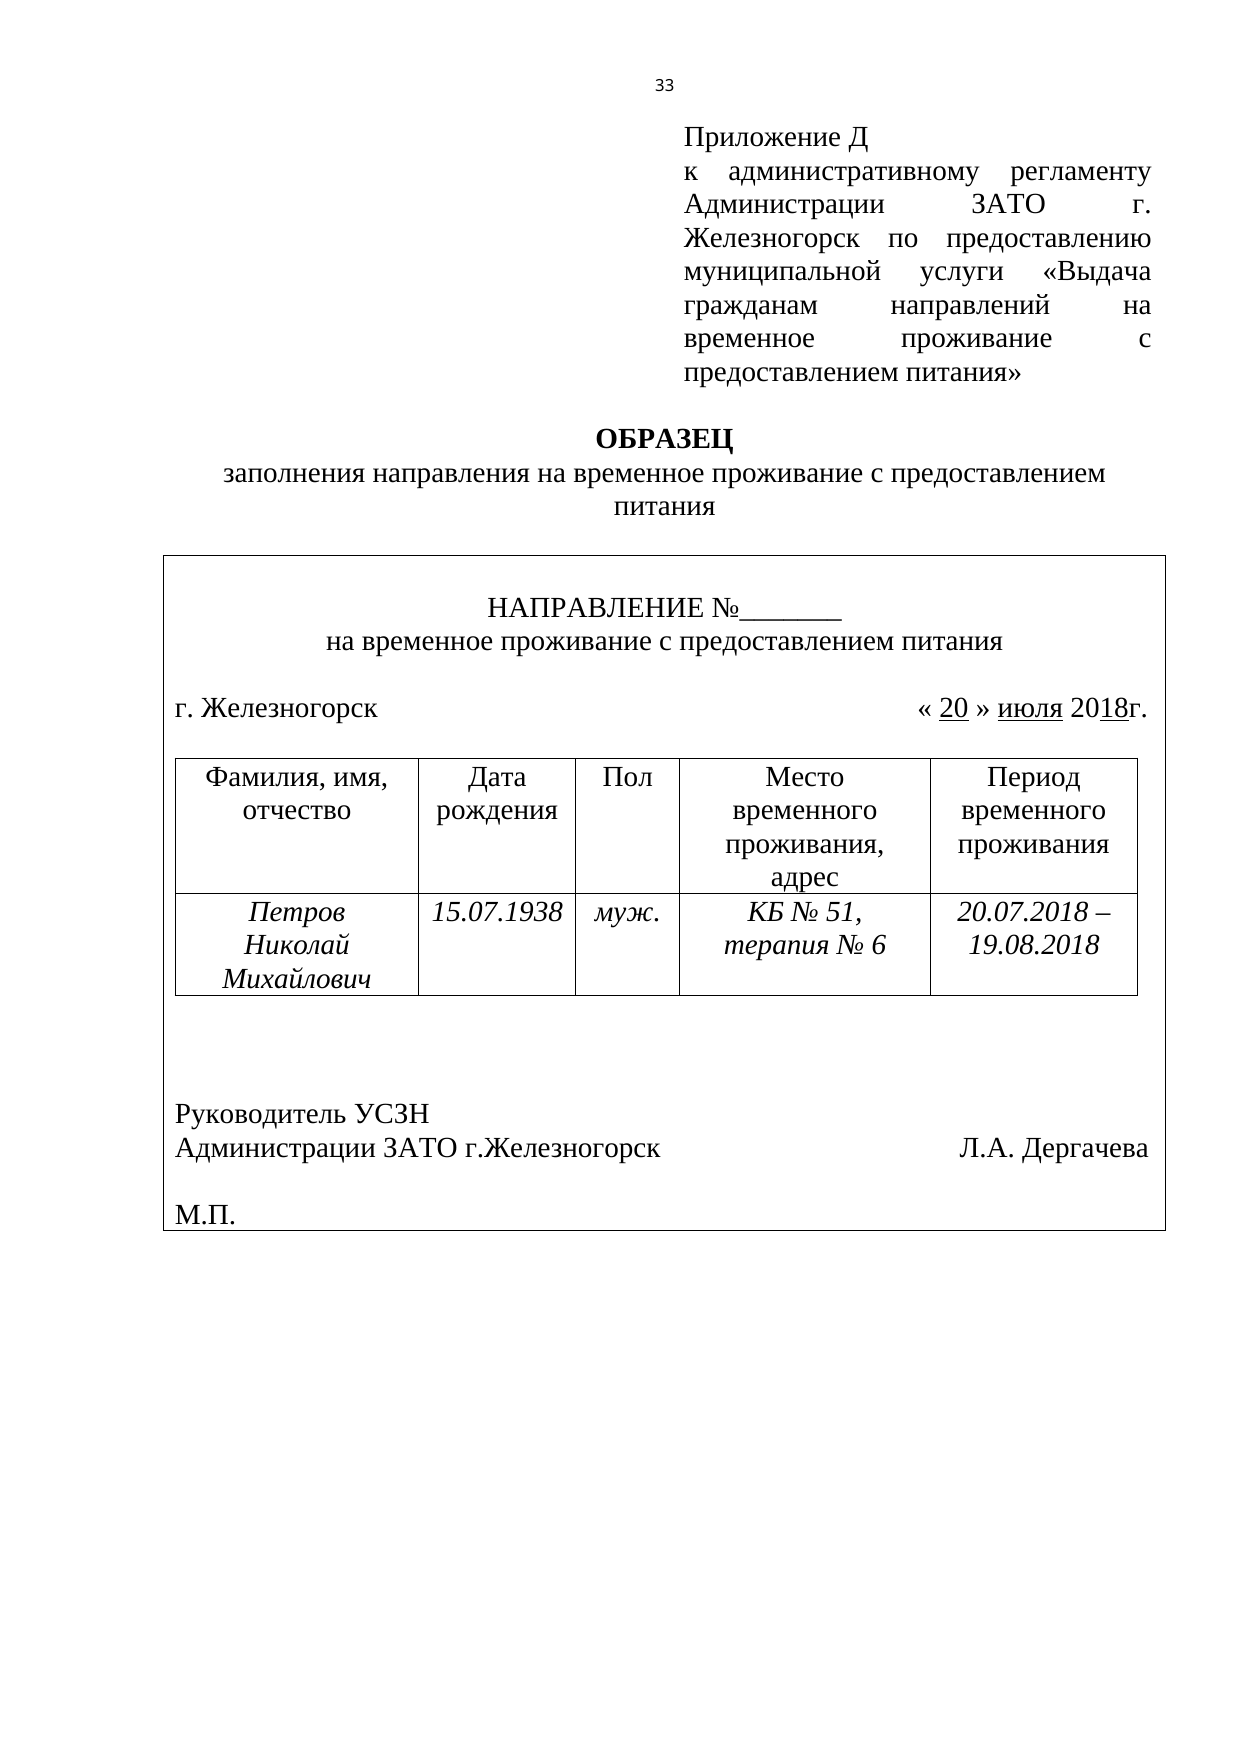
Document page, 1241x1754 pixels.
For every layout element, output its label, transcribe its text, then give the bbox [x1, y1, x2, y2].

text ОБРАЗЕЦ [177, 421, 1152, 455]
text заполнения направления на временное проживание с предоставлением питания [177, 455, 1152, 522]
text Приложение Д [683, 119, 1152, 153]
text к административному регламенту Администрации ЗАТО г. Железногорск по предоставлению муниципальной услуги «Выдача гражданам направлений на временное проживание с предоставлением питания» [683, 153, 1152, 388]
table_header НАПРАВЛЕНИЕ №_______ на временное проживание с предоставлением питания г. Железногорск « 20 » июля 2018г. Руководитель УСЗН Администрации ЗАТО г.Железногорск Л.А. Дергачева М.П. [164, 556, 1165, 1230]
